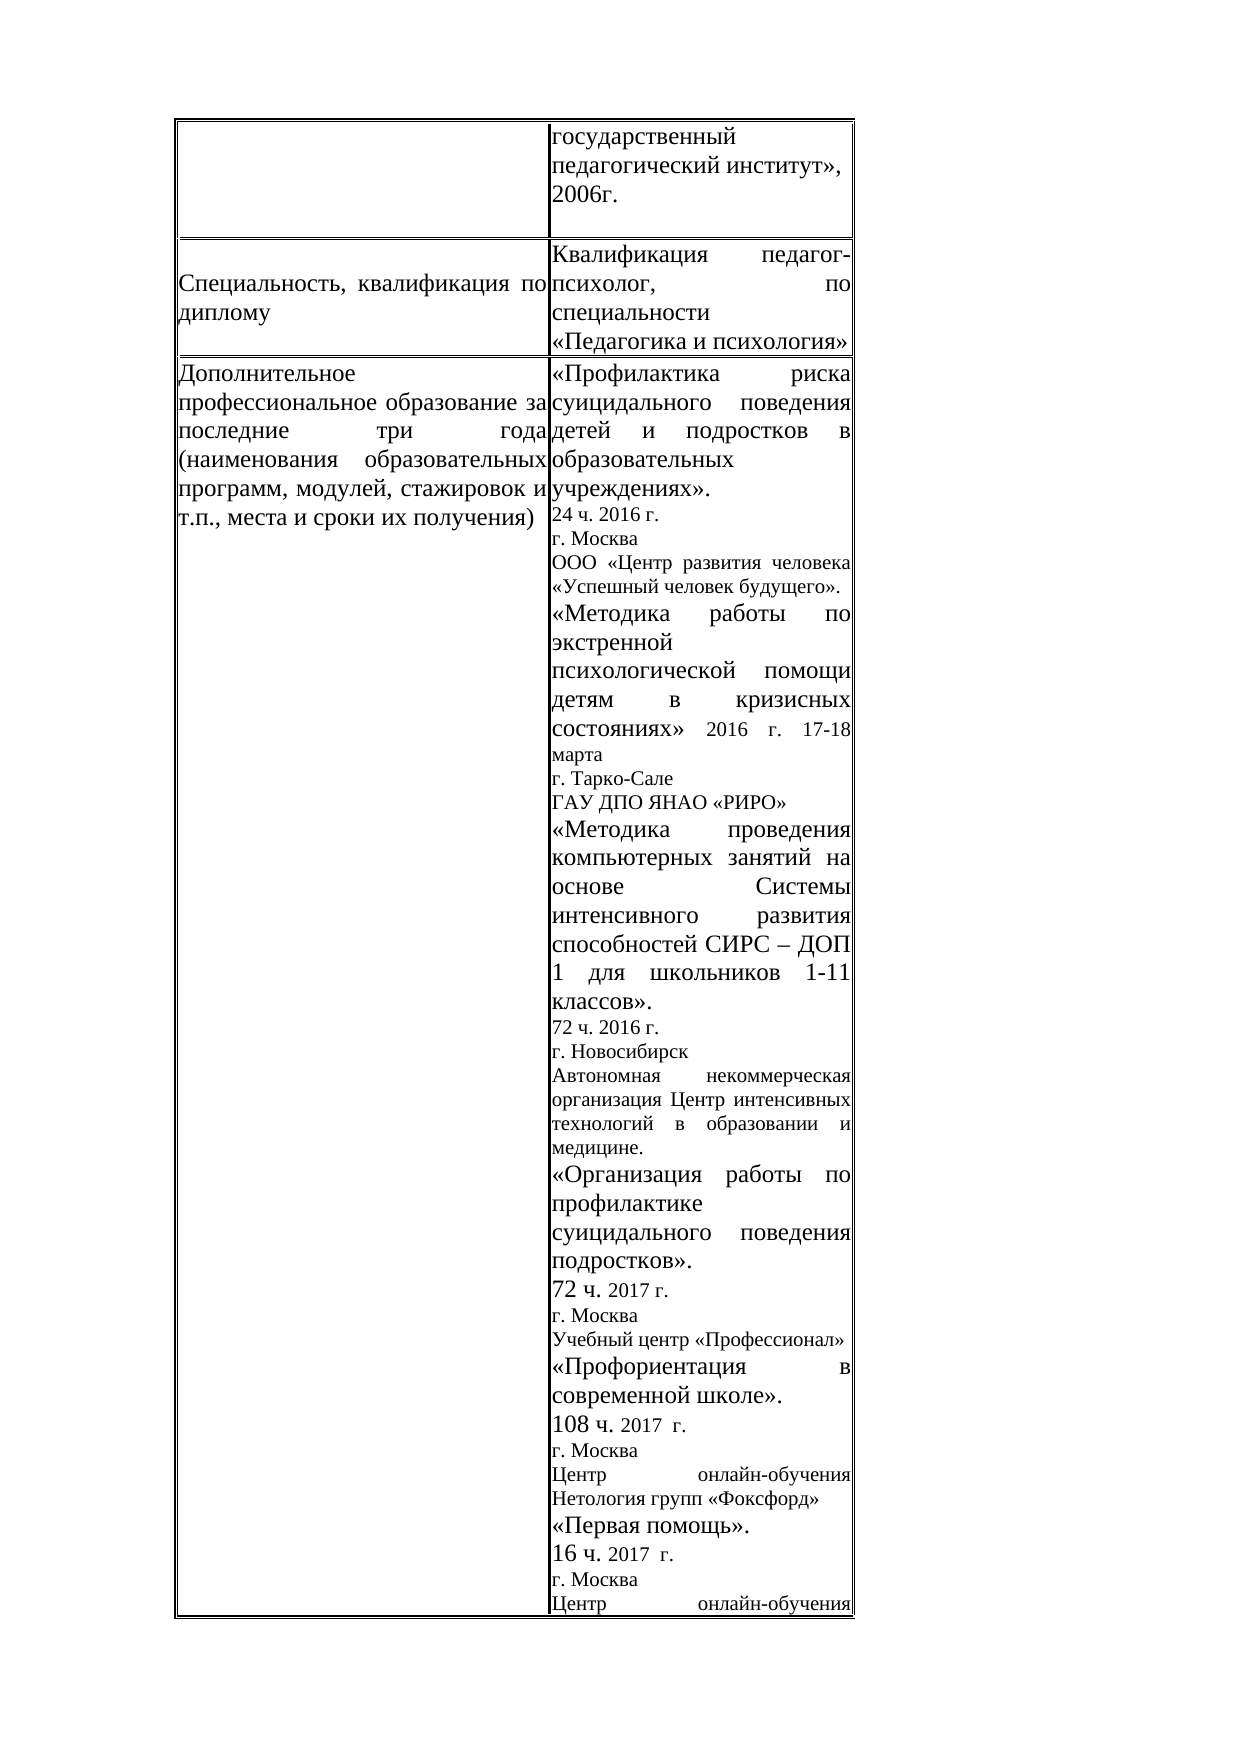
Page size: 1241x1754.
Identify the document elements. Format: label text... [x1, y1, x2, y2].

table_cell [549, 122, 853, 236]
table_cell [178, 355, 549, 1615]
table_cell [178, 122, 549, 236]
table_cell Квалификация педагог-психолог, по специальности «Педагогика и психология» [551, 240, 852, 354]
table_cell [549, 358, 853, 1615]
table_cell Специальность, квалификация по диплому [178, 236, 548, 354]
